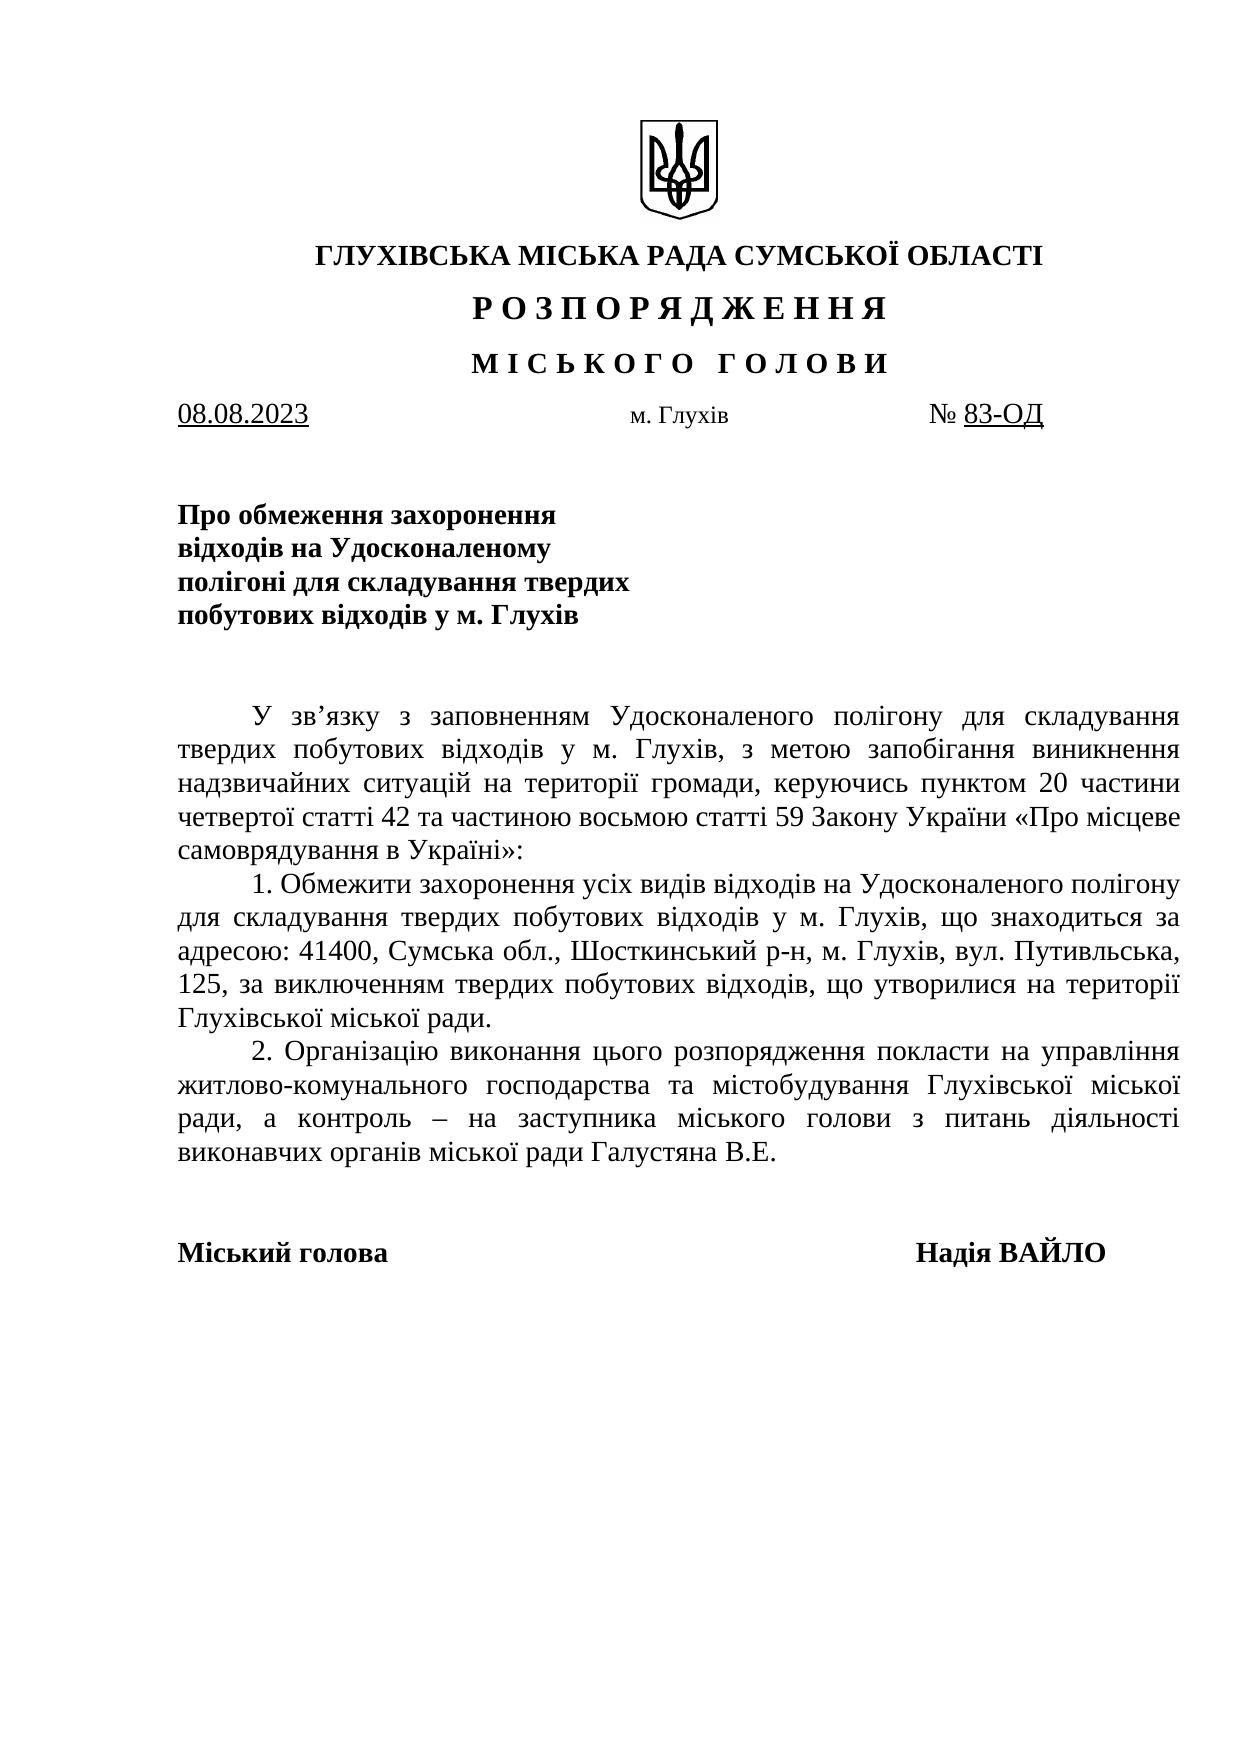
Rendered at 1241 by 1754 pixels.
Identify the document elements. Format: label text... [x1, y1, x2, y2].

subtitle РОЗПОРЯДЖЕННЯ [177, 288, 1181, 327]
picture [637, 118, 721, 222]
subtitle ГЛУХІВСЬКА МІСЬКА РАДА СУМСЬКОЇ ОБЛАСТІ [177, 238, 1181, 272]
text 1. Обмежити захоронення усіх видів відходів на Удосконаленого полігону для складування твердих побутових відходів у м. Глухів, що знаходиться за адресою: 41400, Сумська обл., Шосткинський р-н, м. Глухів, вул. Путивльська, 125, за виключенням твердих побутових відходів, що утворилися на території Глухівської міської ради. [177, 866, 1181, 1033]
text 2. Організацію виконання цього розпорядження покласти на управління житлово-комунального господарства та містобудування Глухівської міської ради, а контроль – на заступника міського голови з питань діяльності виконавчих органів міської ради Галустяна В.Е. [177, 1033, 1181, 1168]
text МІСЬКОГО ГОЛОВИ [177, 346, 1181, 379]
text Міський голова Надія ВАЙЛО [177, 1235, 1181, 1268]
text Про обмеження захоронення відходів на Удосконаленому полігоні для складування твердих побутових відходів у м. Глухів [177, 497, 635, 631]
subtitle 08.08.2023 м. Глухів № 83-ОД [177, 396, 1181, 430]
text У зв’язку з заповненням Удосконаленого полігону для складування твердих побутових відходів у м. Глухів, з метою запобігання виникнення надзвичайних ситуацій на території громади, керуючись пунктом 20 частини четвертої статті 42 та частиною восьмою статті 59 Закону України «Про місцеве самоврядування в Україні»: [177, 698, 1181, 866]
